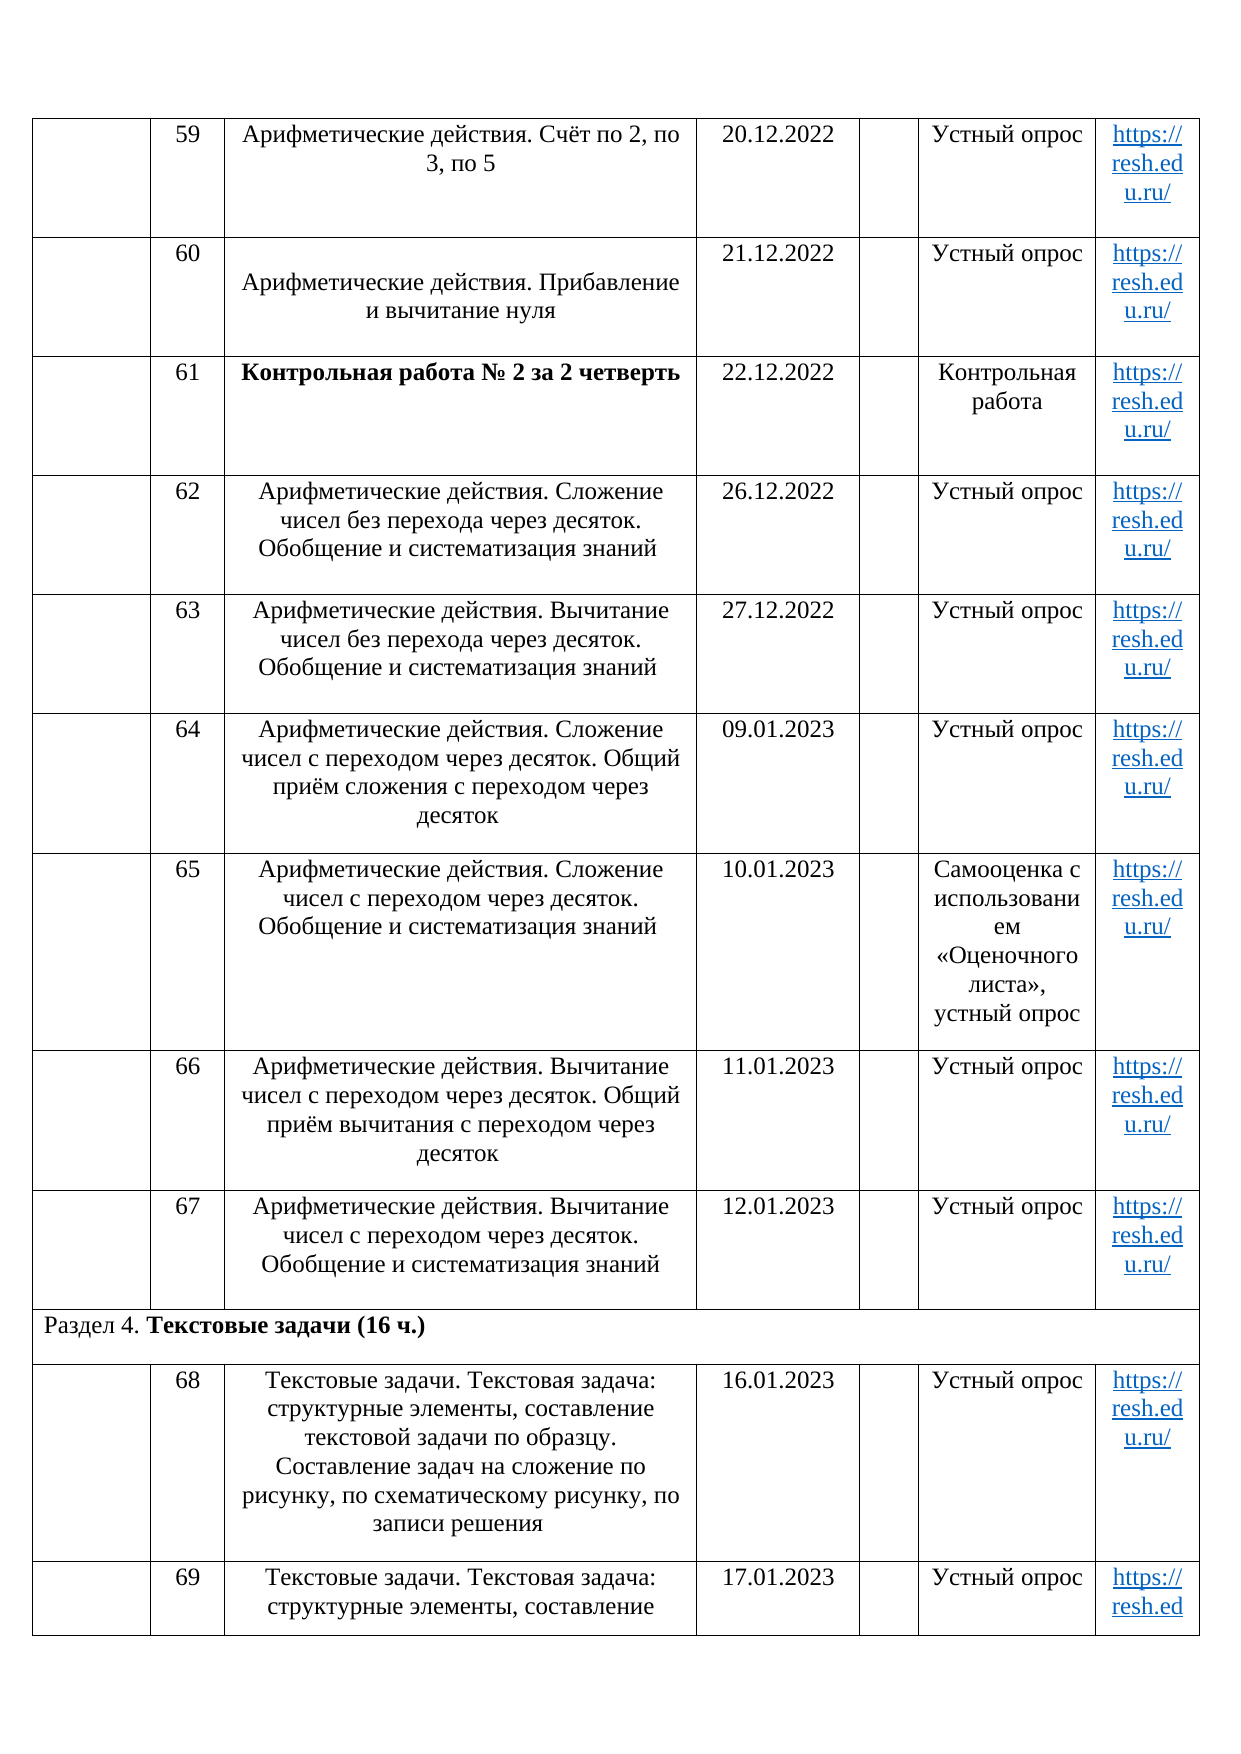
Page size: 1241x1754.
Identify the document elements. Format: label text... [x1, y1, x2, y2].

table_cell https://resh.edu.ru/ [1096, 714, 1199, 853]
table_cell https://resh.edu.ru/ [1096, 1365, 1199, 1561]
table_cell [860, 119, 918, 237]
table_cell 16.01.2023 [697, 1365, 859, 1561]
table_cell [860, 714, 918, 853]
table_cell 68 [151, 1365, 224, 1561]
table_cell 62 [151, 476, 224, 594]
table_cell Самооценка с использованием «Оценочного листа», устный опрос [919, 854, 1095, 1050]
table_cell Контрольная работа [919, 357, 1095, 475]
table_cell https://resh.edu.ru/ [1096, 595, 1199, 713]
table_cell Арифметические действия. Сложение чисел с переходом через десяток. Общий приём сложения с переходом через десяток [225, 714, 696, 853]
table_cell [33, 1051, 150, 1190]
table_cell [860, 595, 918, 713]
table_cell Арифметические действия. Счёт по 2, по 3, по 5 [225, 119, 696, 237]
table_cell https://resh.edu.ru/ [1096, 476, 1199, 594]
table_cell https://resh.edu.ru/ [1096, 1191, 1199, 1309]
table_cell https://resh.edu.ru/ [1096, 854, 1199, 1050]
table_cell 17.01.2023 [697, 1562, 859, 1635]
table_cell 09.01.2023 [697, 714, 859, 853]
table_cell Текстовые задачи. Текстовая задача: структурные элементы, составление текстовой задачи по образцу. Составление задач на сложение по рисунку, по схематическому рисунку, по записи решения [225, 1365, 696, 1561]
table_cell [33, 1365, 150, 1561]
table_cell [33, 238, 150, 356]
table_cell [33, 1191, 150, 1309]
table_cell [860, 476, 918, 594]
table_cell 11.01.2023 [697, 1051, 859, 1190]
table_cell 22.12.2022 [697, 357, 859, 475]
table_cell 61 [151, 357, 224, 475]
table_cell Устный опрос [919, 476, 1095, 594]
table_cell [860, 1051, 918, 1190]
table_cell 27.12.2022 [697, 595, 859, 713]
table_cell [33, 476, 150, 594]
table_cell [860, 1365, 918, 1561]
table_cell [33, 714, 150, 853]
table_cell Устный опрос [919, 1365, 1095, 1561]
table_cell 12.01.2023 [697, 1191, 859, 1309]
table_cell [860, 1191, 918, 1309]
table_cell https://resh.edu.ru/ [1096, 238, 1199, 356]
table_cell [860, 357, 918, 475]
table_cell 60 [151, 238, 224, 356]
table_cell [860, 238, 918, 356]
table_cell Арифметические действия. Сложение чисел без перехода через десяток. Обобщение и систематизация знаний [225, 476, 696, 594]
table_cell [33, 854, 150, 1050]
table_cell 63 [151, 595, 224, 713]
table_cell 21.12.2022 [697, 238, 859, 356]
table_cell 65 [151, 854, 224, 1050]
table_cell Устный опрос [919, 595, 1095, 713]
table_cell 66 [151, 1051, 224, 1190]
table_cell 59 [151, 119, 224, 237]
table_cell Устный опрос [919, 119, 1095, 237]
table_cell Устный опрос [919, 714, 1095, 853]
table_cell Контрольная работа № 2 за 2 четверть [225, 357, 696, 475]
table_cell Арифметические действия. Вычитание чисел с переходом через десяток. Общий приём вычитания с переходом через десяток [225, 1051, 696, 1190]
table_cell Арифметические действия. Вычитание чисел с переходом через десяток. Обобщение и систематизация знаний [225, 1191, 696, 1309]
table_cell Устный опрос [919, 1051, 1095, 1190]
table_cell Устный опрос [919, 1562, 1095, 1635]
table_cell 67 [151, 1191, 224, 1309]
table_cell Устный опрос [919, 1191, 1095, 1309]
table_cell [33, 595, 150, 713]
table_cell Раздел 4. Текстовые задачи (16 ч.) [33, 1310, 1199, 1364]
table_cell [33, 119, 150, 237]
table_cell Арифметические действия. Сложение чисел с переходом через десяток. Обобщение и систематизация знаний [225, 854, 696, 1050]
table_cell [1096, 1562, 1199, 1635]
table_cell Арифметические действия. Прибавление и вычитание нуля [225, 238, 696, 356]
table_cell 64 [151, 714, 224, 853]
table_cell Устный опрос [919, 238, 1095, 356]
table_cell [1096, 119, 1199, 237]
table_cell Арифметические действия. Вычитание чисел без перехода через десяток. Обобщение и систематизация знаний [225, 595, 696, 713]
table_cell 10.01.2023 [697, 854, 859, 1050]
table_cell https://resh.edu.ru/ [1096, 357, 1199, 475]
table_cell [860, 854, 918, 1050]
table_cell [860, 1562, 918, 1635]
table_cell [33, 1562, 150, 1635]
table_cell 26.12.2022 [697, 476, 859, 594]
table_cell 69 [151, 1562, 224, 1635]
table_cell [33, 357, 150, 475]
table_cell 20.12.2022 [697, 119, 859, 237]
table_cell https://resh.edu.ru/ [1096, 1051, 1199, 1190]
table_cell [225, 1562, 696, 1635]
